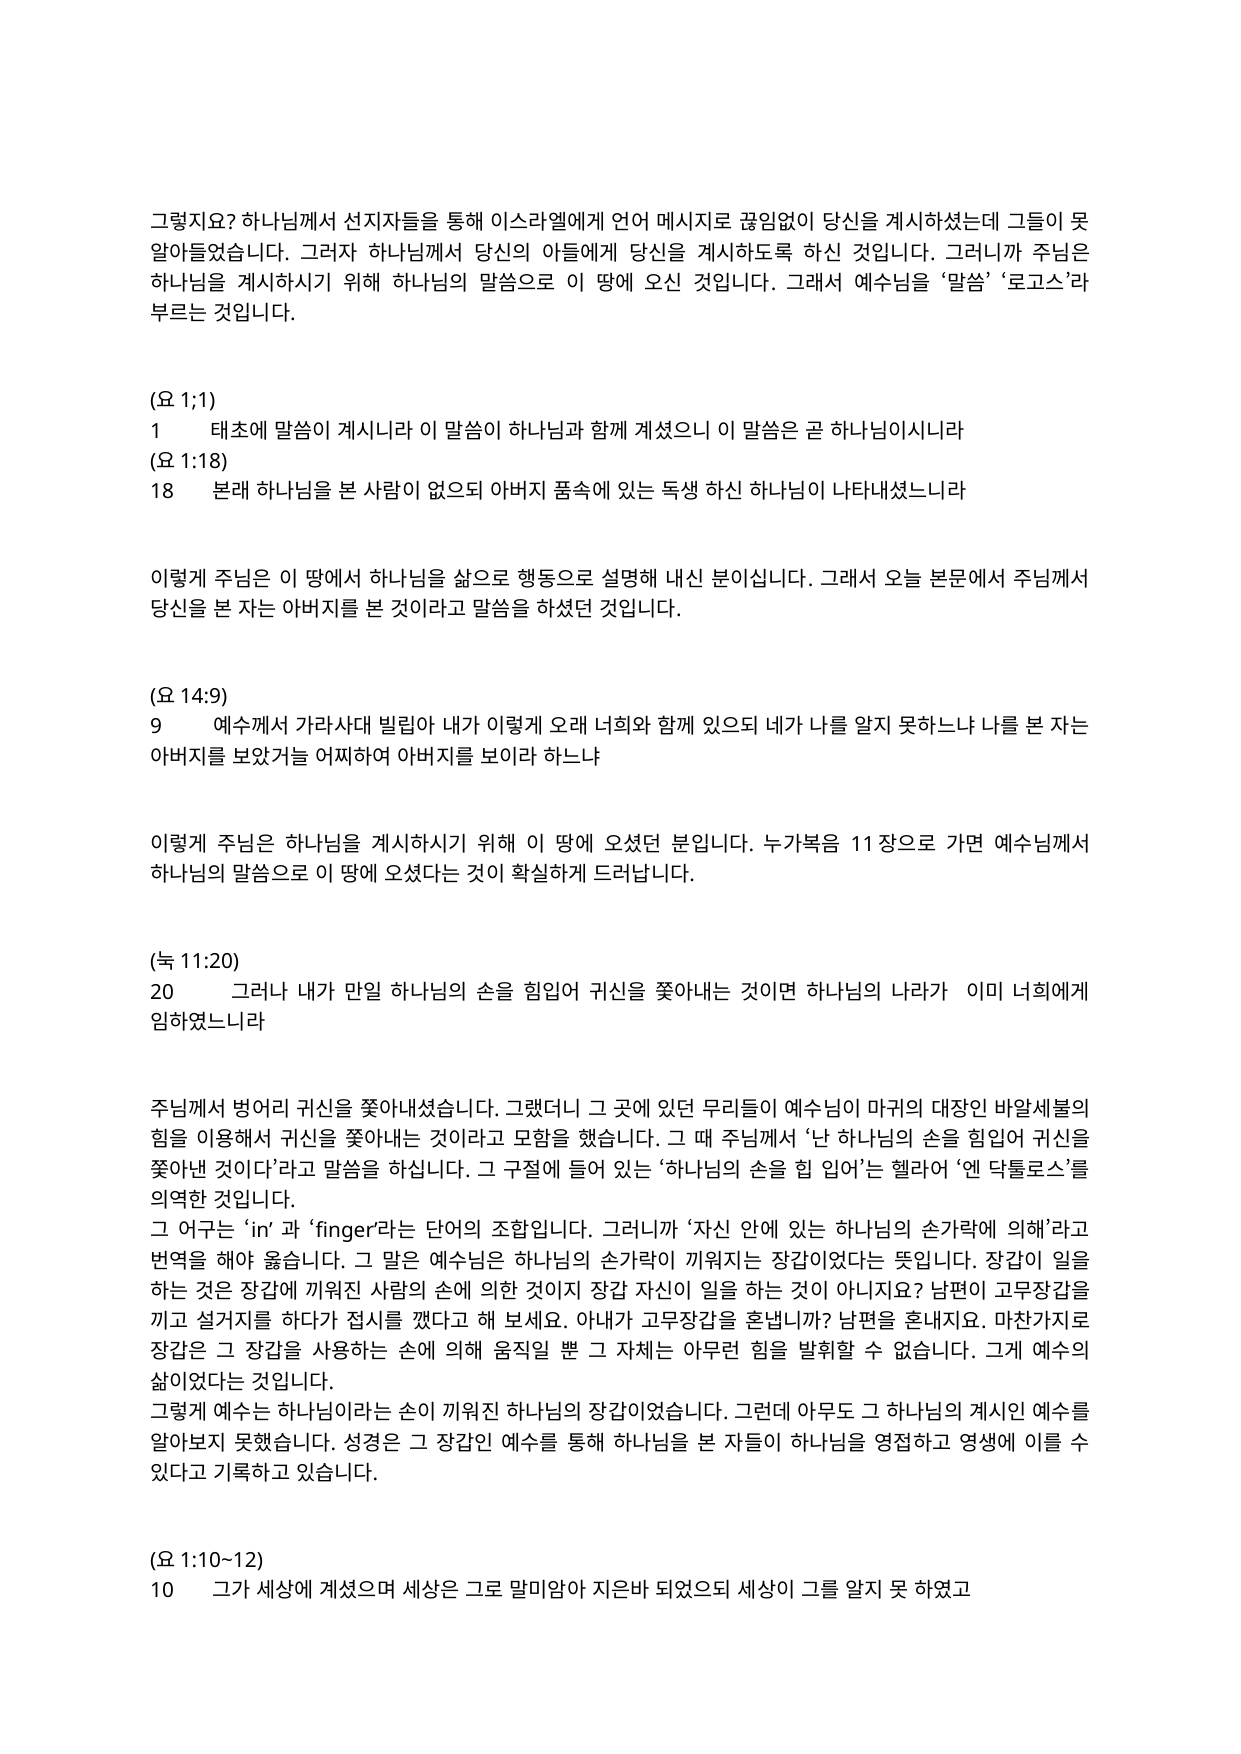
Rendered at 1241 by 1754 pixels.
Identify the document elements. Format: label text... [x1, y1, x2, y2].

text 이렇게 주님은 이 땅에서 하나님을 삶으로 행동으로 설명해 내신 분이십니다. 그래서 오늘 본문에서 주님께서 당신을 본 자는 아버지를 본 것이라고 말씀을 하셨던 것입니다. [150, 562, 1090, 622]
text 그렇지요? 하나님께서 선지자들을 통해 이스라엘에게 언어 메시지로 끊임없이 당신을 계시하셨는데 그들이 못 알아들었습니다. 그러자 하나님께서 당신의 아들에게 당신을 계시하도록 하신 것입니다. 그러니까 주님은 하나님을 계시하시기 위해 하나님의 말씀으로 이 땅에 오신 것입니다. 그래서 예수님을 ‘말씀’ ‘로고스’라 부르는 것입니다. [150, 206, 1090, 327]
text 20 그러나 내가 만일 하나님의 손을 힘입어 귀신을 쫓아내는 것이면 하나님의 나라가 이미 너희에게 임하였느니라 [150, 975, 1090, 1035]
text 그렇게 예수는 하나님이라는 손이 끼워진 하나님의 장갑이었습니다. 그런데 아무도 그 하나님의 계시인 예수를 알아보지 못했습니다. 성경은 그 장갑인 예수를 통해 하나님을 본 자들이 하나님을 영접하고 영생에 이를 수 있다고 기록하고 있습니다. [150, 1395, 1090, 1486]
text 1 태초에 말씀이 계시니라 이 말씀이 하나님과 함께 계셨으니 이 말씀은 곧 하나님이시니라 [150, 414, 1090, 444]
text (요1:10~12) [150, 1543, 1090, 1573]
text 9 예수께서 가라사대 빌립아 내가 이렇게 오래 너희와 함께 있으되 네가 나를 알지 못하느냐 나를 본 자는 아버지를 보았거늘 어찌하여 아버지를 보이라 하느냐 [150, 710, 1090, 770]
text 10 그가 세상에 계셨으며 세상은 그로 말미암아 지은바 되었으되 세상이 그를 알지 못 하였고 [150, 1573, 1090, 1604]
text (요14:9) [150, 679, 1090, 710]
text (눅11:20) [150, 944, 1090, 975]
text 주님께서 벙어리 귀신을 쫓아내셨습니다. 그랬더니 그 곳에 있던 무리들이 예수님이 마귀의 대장인 바알세불의 힘을 이용해서 귀신을 쫓아내는 것이라고 모함을 했습니다. 그 때 주님께서 ‘난 하나님의 손을 힘입어 귀신을 쫓아낸 것이다’라고 말씀을 하십니다. 그 구절에 들어 있는 ‘하나님의 손을 힙 입어’는 헬라어 ‘엔 닥툴로스’를 의역한 것입니다. [150, 1092, 1090, 1213]
text (요1:18) [150, 444, 1090, 475]
text 18 본래 하나님을 본 사람이 없으되 아버지 품속에 있는 독생 하신 하나님이 나타내셨느니라 [150, 475, 1090, 505]
text 그 어구는 ‘in’ 과 ‘finger’라는 단어의 조합입니다. 그러니까 ‘자신 안에 있는 하나님의 손가락에 의해’라고 번역을 해야 옳습니다. 그 말은 예수님은 하나님의 손가락이 끼워지는 장갑이었다는 뜻입니다. 장갑이 일을 하는 것은 장갑에 끼워진 사람의 손에 의한 것이지 장갑 자신이 일을 하는 것이 아니지요? 남편이 고무장갑을 끼고 설거지를 하다가 접시를 깼다고 해 보세요. 아내가 고무장갑을 혼냅니까? 남편을 혼내지요. 마찬가지로 장갑은 그 장갑을 사용하는 손에 의해 움직일 뿐 그 자체는 아무런 힘을 발휘할 수 없습니다. 그게 예수의 삶이었다는 것입니다. [150, 1213, 1090, 1395]
text (요1;1) [150, 384, 1090, 414]
text 이렇게 주님은 하나님을 계시하시기 위해 이 땅에 오셨던 분입니다. 누가복음 11장으로 가면 예수님께서 하나님의 말씀으로 이 땅에 오셨다는 것이 확실하게 드러납니다. [150, 827, 1090, 888]
